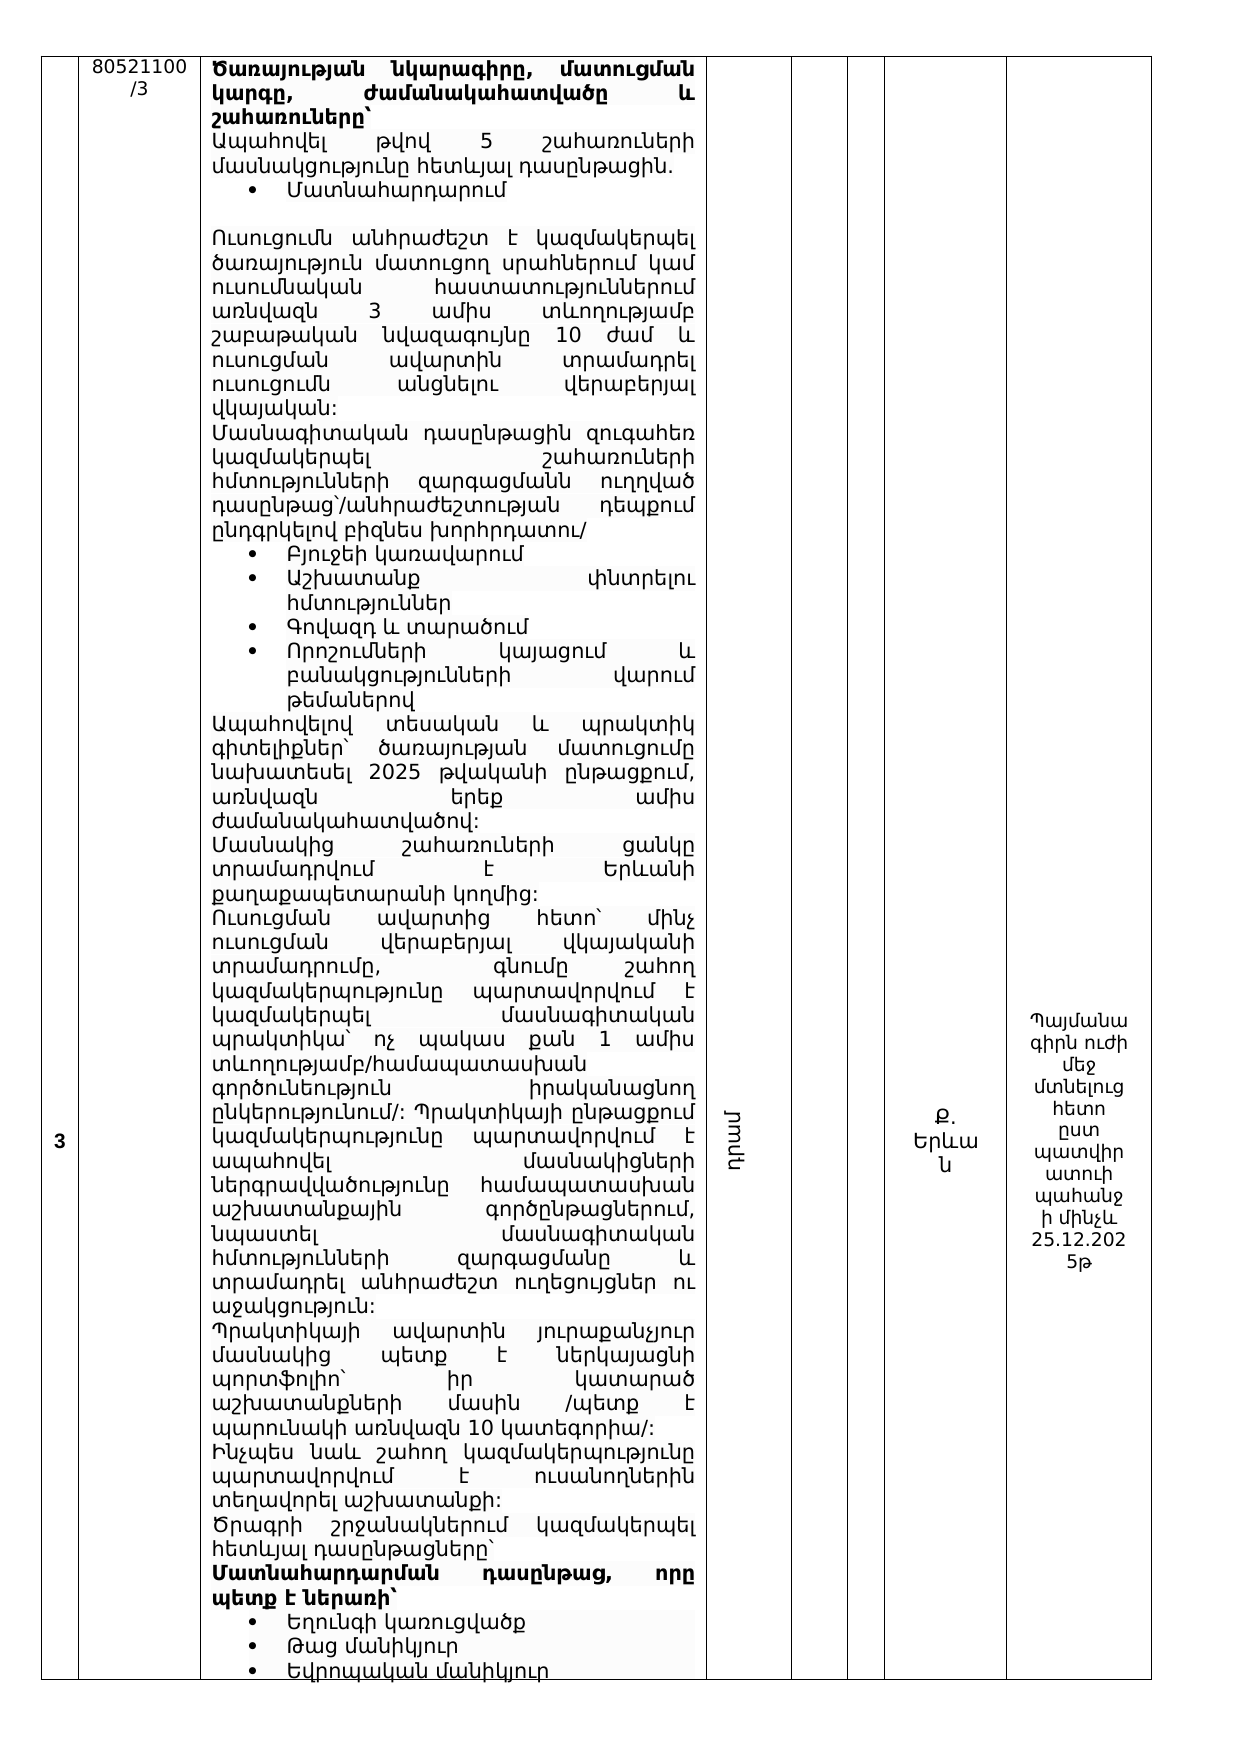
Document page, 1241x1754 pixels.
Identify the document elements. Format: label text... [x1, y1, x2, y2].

table_cell 3 [42, 57, 78, 1679]
table_cell Ծառայության նկարագիրը, մատուցման կարգը, ժամանակահատվածը և շահառուները՝ Ապահովել թվով 5 շահառուների մասնակցությունը հետևյալ դասընթացին. Մատնահարդարում Ուսուցումն անհրաժեշտ է կազմակերպել ծառայություն մատուցող սրահներում կամ ուսումնական հաստատություններում առնվազն 3 ամիս տևողությամբ շաբաթական նվազագույնը 10 ժամ և ուսուցման ավարտին տրամադրել ուսուցումն անցնելու վերաբերյալ վկայական: Մասնագիտական դասընթացին զուգահեռ կազմակերպել շահառուների հմտությունների զարգացմանն ուղղված դասընթաց՝/անհրաժեշտության դեպքում ընդգրկելով բիզնես խորհրդատու/ Բյուջեի կառավարում Աշխատանք փնտրելու հմտություններ Գովազդ և տարածում Որոշումների կայացում և բանակցությունների վարում թեմաներով Ապահովելով տեսական և պրակտիկ գիտելիքներ՝ ծառայության մատուցումը նախատեսել 2025 թվականի ընթացքում, առնվազն երեք ամիս ժամանակահատվածով: Մասնակից շահառուների ցանկը տրամադրվում է Երևանի քաղաքապետարանի կողմից: Ուսուցման ավարտից հետո՝ մինչ ուսուցման վերաբերյալ վկայականի տրամադրումը, գնումը շահող կազմակերպությունը պարտավորվում է կազմակերպել մասնագիտական պրակտիկա՝ ոչ պակաս քան 1 ամիս տևողությամբ/համապատասխան գործունեություն իրականացնող ընկերությունում/: Պրակտիկայի ընթացքում կազմակերպությունը պարտավորվում է ապահովել մասնակիցների ներգրավվածությունը համապատասխան աշխատանքային գործընթացներում, նպաստել մասնագիտական հմտությունների զարգացմանը և տրամադրել անհրաժեշտ ուղեցույցներ ու աջակցություն: Պրակտիկայի ավարտին յուրաքանչյուր մասնակից պետք է ներկայացնի պորտֆոլիո՝ իր կատարած աշխատանքների մասին /պետք է պարունակի առնվազն 10 կատեգորիա/: Ինչպես նաև շահող կազմակերպությունը պարտավորվում է ուսանողներին տեղավորել աշխատանքի: Ծրագրի շրջանակներում կազմակերպել հետևյալ դասընթացները՝ Մատնահարդարման դասընթաց, որը պետք է ներառի՝ Եղունգի կառուցվածք Թաց մանիկյուր Եվրոպական մանիկյուր Տաք մանիկյուր (սպա) Տղամարդու մանիկյուր Պեդիկյուր թաց Ապարատային պեդիկյուր Գելլաք –հարթ Գելլաք- կատվի աչք Տերմո գելլաք Ֆրենչ գելլաք Հիմքից եղունգ Ակրիլով լիցք Գելով լիցք Վերին շերտերի վրա լիցք Գեղարվեստական նկարչություն Դիզայն Տրաֆարետով լիցք (գել) Տրաֆարետով լիցք (ակրիլ) Դասընթացների ընթացքում թվով 5 ուսանողներին պետք է տրվեն մասնագիտական գիտելիքներ, ինչը հնարավորություն կտա մանրամասն տիրապետել մատնահարդարման տարբեր տեխնիկաների: [201, 57, 286, 1679]
table_cell [792, 57, 847, 1679]
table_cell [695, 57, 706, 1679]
table_cell դրամ [707, 57, 791, 1679]
table_cell Ք. Երևան [885, 57, 1006, 1679]
table_cell Պայմանագիրն ուժի մեջ մտնելուց հետո ըստ պատվիրատուի պահանջի մինչև 25.12.2025թ [1007, 57, 1151, 1679]
table_cell 80521100/3 [79, 57, 200, 1679]
table_cell [848, 57, 884, 1679]
